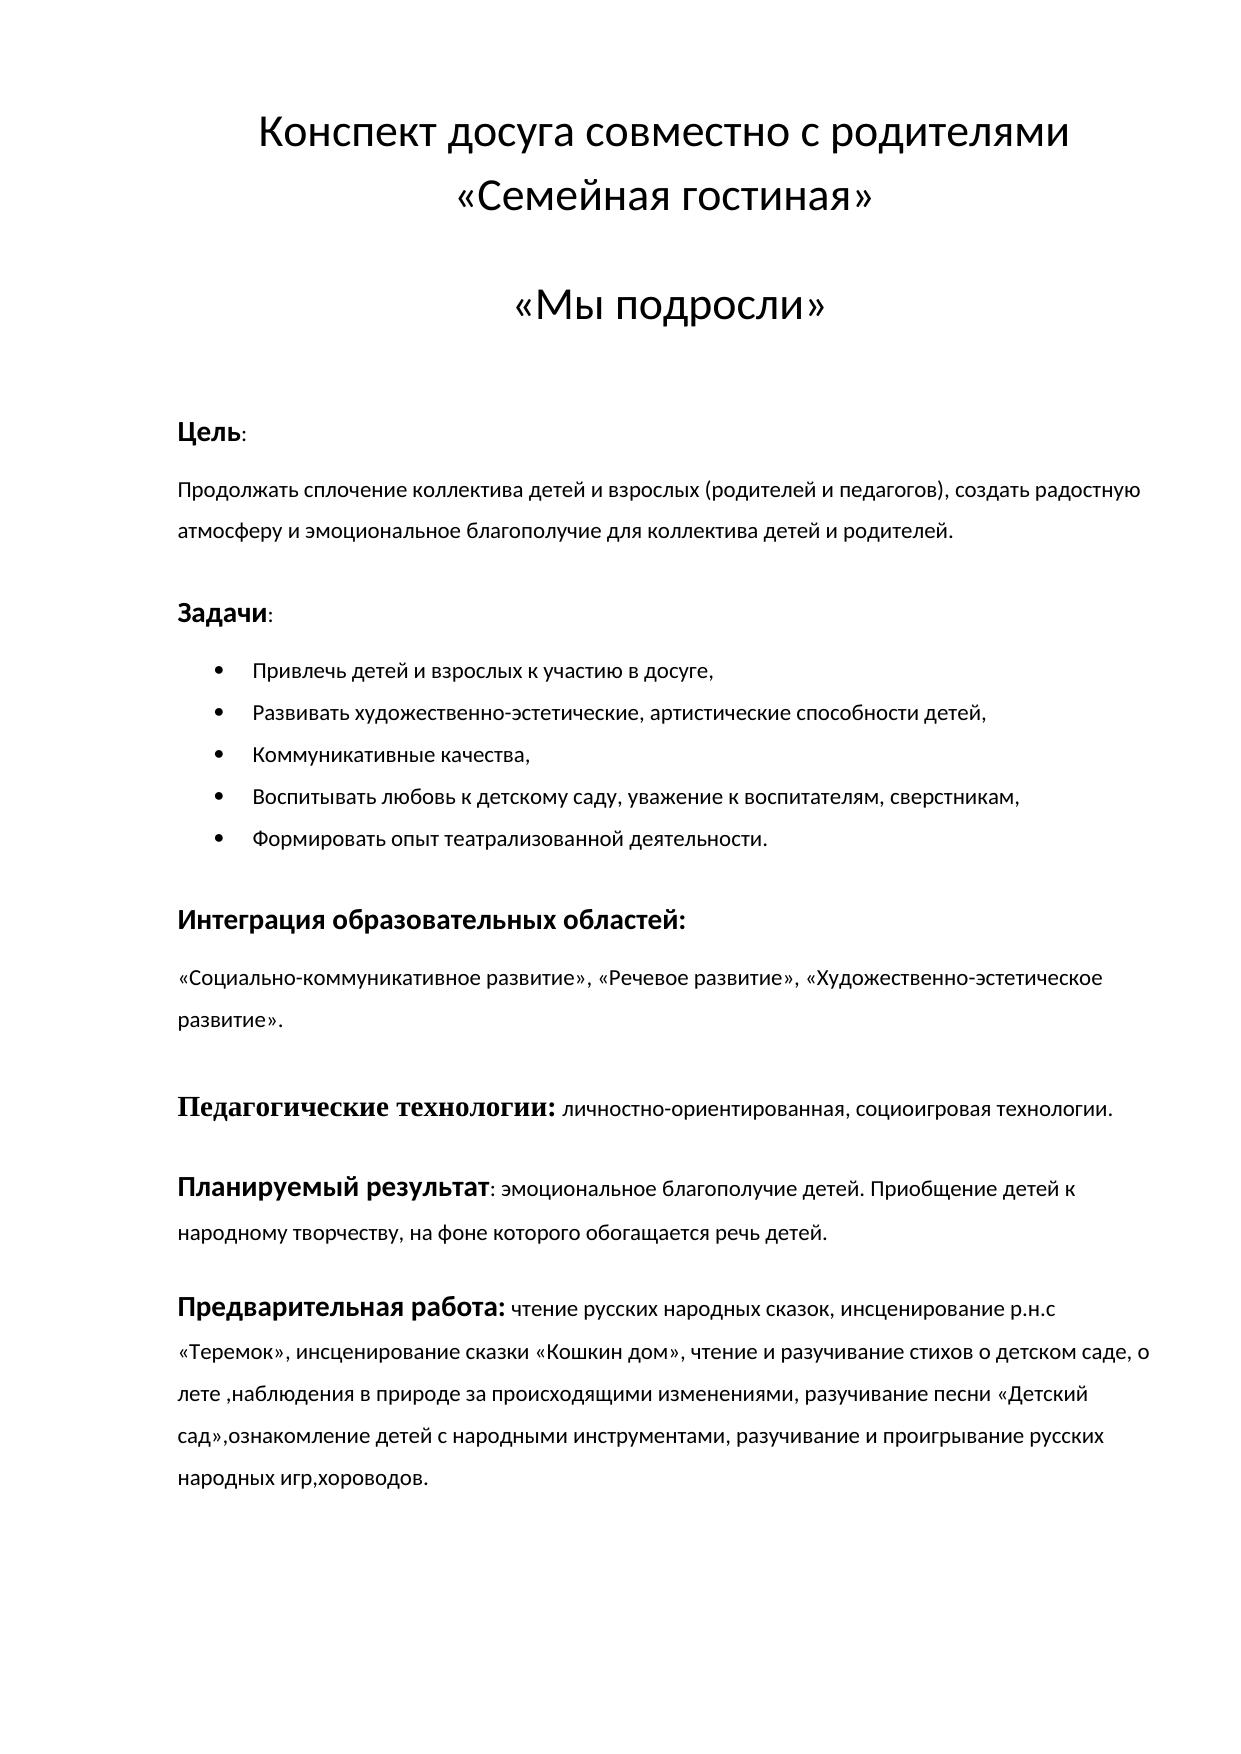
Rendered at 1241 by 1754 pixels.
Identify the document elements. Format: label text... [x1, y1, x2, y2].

text Педагогические технологии: личностно-ориентированная, социоигровая технологии. [177, 1089, 1152, 1122]
text Продолжать сплочение коллектива детей и взрослых (родителей и педагогов), создать радостную атмосферу и эмоциональное благополучие для коллектива детей и родителей. [177, 475, 1152, 545]
list Формировать опыт театрализованной деятельности. [215, 824, 1152, 852]
list Развивать художественно-эстетические, артистические способности детей, [215, 698, 1152, 726]
text Интеграция образовательных областей: [177, 901, 1152, 937]
text Планируемый результат: эмоциональное благополучие детей. Приобщение детей к народному творчеству, на фоне которого обогащается речь детей. [177, 1168, 1152, 1246]
list Воспитывать любовь к детскому саду, уважение к воспитателям, сверстникам, [215, 782, 1152, 810]
text «Мы подросли» [177, 275, 1152, 331]
text Предварительная работа: чтение русских народных сказок, инсценирование р.н.с «Теремок», инсценирование сказки «Кошкин дом», чтение и разучивание стихов о детском саде, о лете ,наблюдения в природе за происходящими изменениями, разучивание песни «Детский сад»,ознакомление детей с народными инструментами, разучивание и проигрывание русских народных игр,хороводов. [177, 1288, 1152, 1491]
list Коммуникативные качества, [215, 740, 1152, 768]
list Привлечь детей и взрослых к участию в досуге, [215, 656, 1152, 684]
text «Социально-коммуникативное развитие», «Речевое развитие», «Художественно-эстетическое развитие». [177, 963, 1152, 1033]
text Задачи: [177, 594, 1152, 630]
text Конспект досуга совместно с родителями «Семейная гостиная» [177, 102, 1152, 222]
text Цель: [177, 413, 1152, 448]
